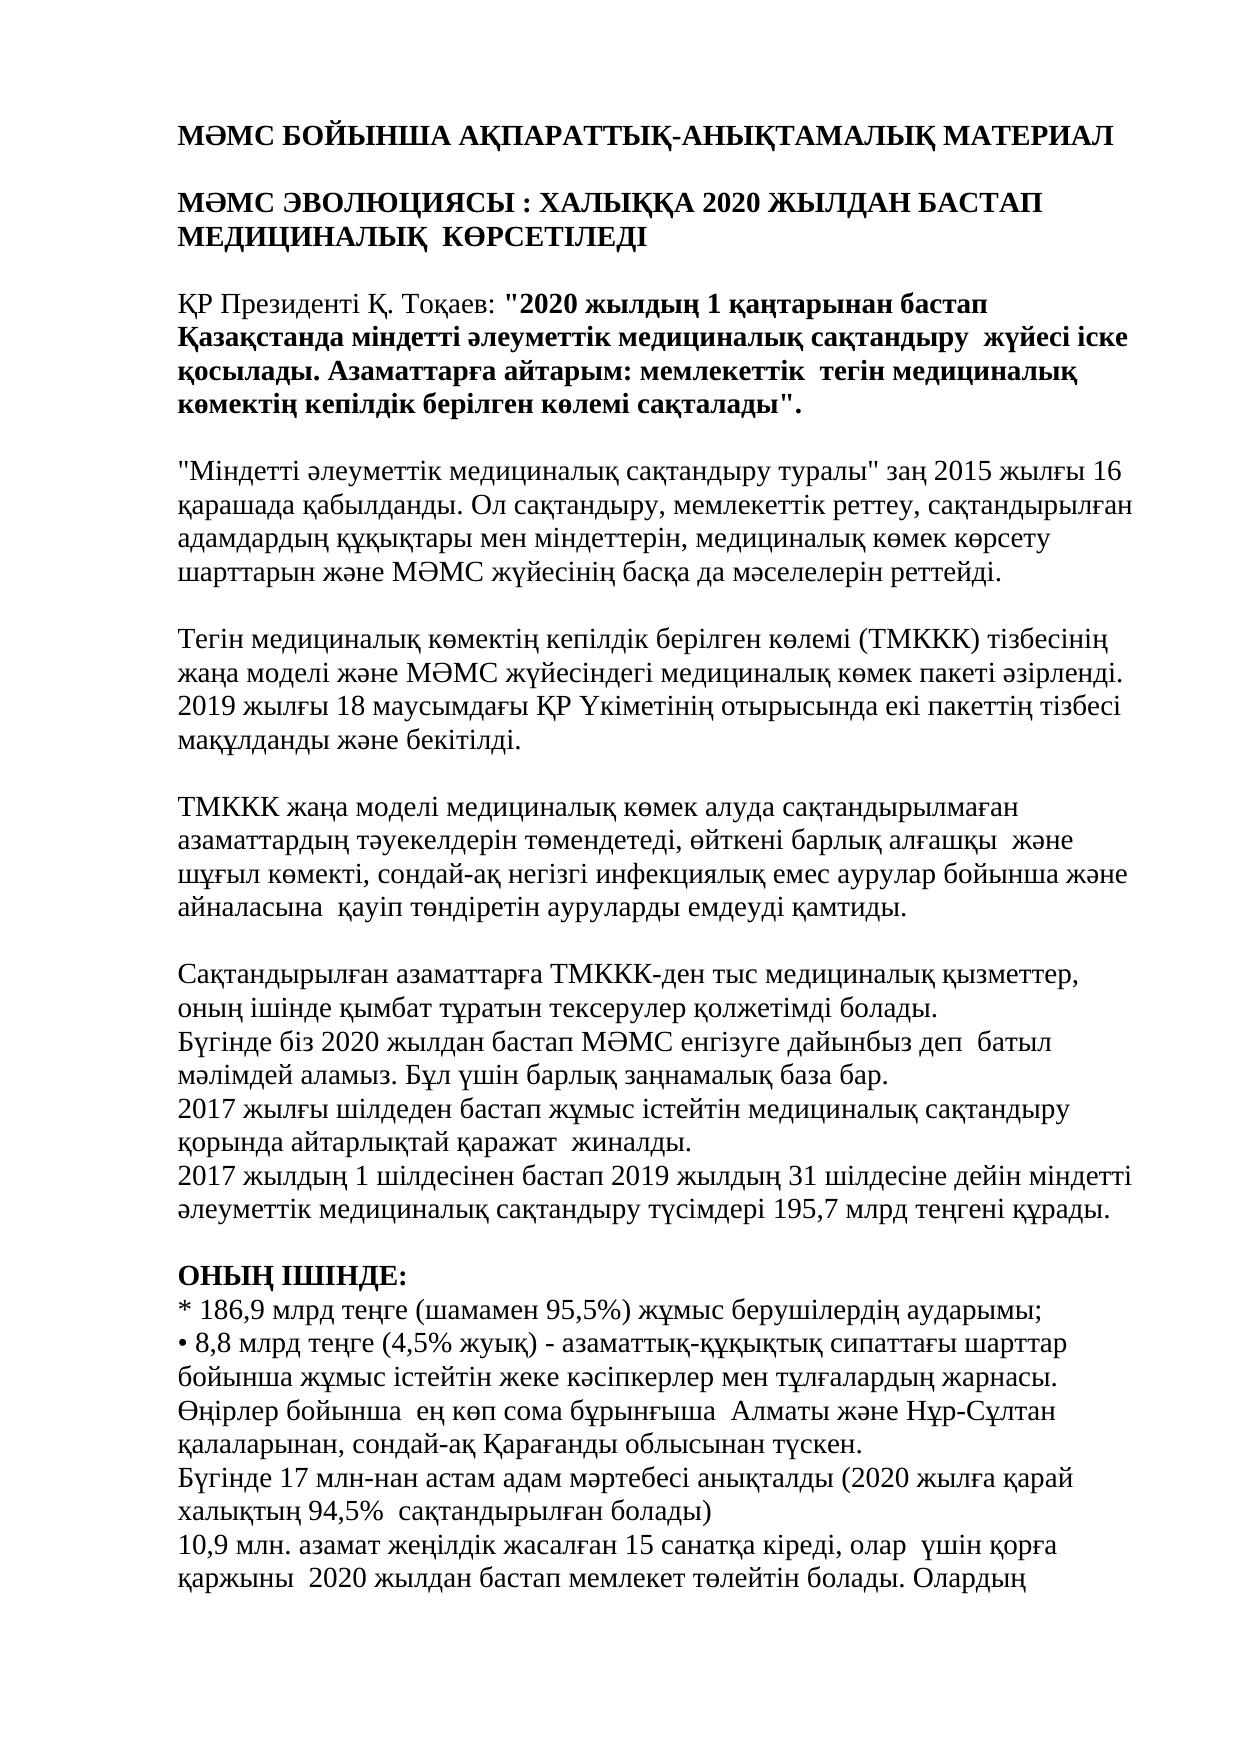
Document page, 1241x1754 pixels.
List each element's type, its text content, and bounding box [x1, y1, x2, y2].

text Өңірлер бойынша ең көп сома бұрынғыша Алматы және Нұр-Сұлтан қалаларынан, сондай-ақ Қарағанды облысынан түскен. [177, 1393, 1152, 1460]
text Бүгінде біз 2020 жылдан бастап МӘМС енгізуге дайынбыз деп батыл мәлімдей аламыз. Бұл үшін барлық заңнамалық база бар. [177, 1024, 1152, 1091]
text ҚР Президенті Қ. Тоқаев: "2020 жылдың 1 қаңтарынан бастап Қазақстанда міндетті әлеуметтік медициналық сақтандыру жүйесі іске қосылады. Азаматтарға айтарым: мемлекеттік тегін медициналық көмектің кепілдік берілген көлемі сақталады". [177, 286, 1152, 420]
text МӘМС ЭВОЛЮЦИЯСЫ : ХАЛЫҚҚА 2020 ЖЫЛДАН БАСТАП МЕДИЦИНАЛЫҚ КӨРСЕТІЛЕДІ [177, 185, 1152, 252]
text 2017 жылғы шілдеден бастап жұмыс істейтін медициналық сақтандыру қорында айтарлықтай қаражат жиналды. [177, 1091, 1152, 1158]
text МӘМС БОЙЫНША АҚПАРАТТЫҚ-АНЫҚТАМАЛЫҚ МАТЕРИАЛ [177, 118, 1152, 152]
text * 186,9 млрд теңге (шамамен 95,5%) жұмыс берушілердің аударымы; [177, 1292, 1152, 1326]
text ОНЫҢ ІШІНДЕ: [177, 1258, 1152, 1292]
text • 8,8 млрд теңге (4,5% жуық) - азаматтық-құқықтық сипаттағы шарттар бойынша жұмыс істейтін жеке кәсіпкерлер мен тұлғалардың жарнасы. [177, 1326, 1152, 1393]
text Бүгінде 17 млн-нан астам адам мәртебесі анықталды (2020 жылға қарай халықтың 94,5% сақтандырылған болады) [177, 1460, 1152, 1527]
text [177, 1527, 1152, 1594]
text ТМККК жаңа моделі медициналық көмек алуда сақтандырылмаған азаматтардың тәуекелдерін төмендетеді, өйткені барлық алғашқы және шұғыл көмекті, сондай-ақ негізгі инфекциялық емес аурулар бойынша және айналасына қауіп төндіретін ауруларды емдеуді қамтиды. [177, 789, 1152, 923]
text Сақтандырылған азаматтарға ТМККК-ден тыс медициналық қызметтер, оның ішінде қымбат тұратын тексерулер қолжетімді болады. [177, 957, 1152, 1024]
text Тегін медициналық көмектің кепілдік берілген көлемі (ТМККК) тізбесінің жаңа моделі және МӘМС жүйесіндегі медициналық көмек пакеті әзірленді. [177, 621, 1152, 688]
text "Міндетті әлеуметтік медициналық сақтандыру туралы" заң 2015 жылғы 16 қарашада қабылданды. Ол сақтандыру, мемлекеттік реттеу, сақтандырылған адамдардың құқықтары мен міндеттерін, медициналық көмек көрсету шарттарын және МӘМС жүйесінің басқа да мәселелерін реттейді. [177, 453, 1152, 588]
text 2017 жылдың 1 шілдесінен бастап 2019 жылдың 31 шілдесіне дейін міндетті әлеуметтік медициналық сақтандыру түсімдері 195,7 млрд теңгені құрады. [177, 1158, 1152, 1225]
text 2019 жылғы 18 маусымдағы ҚР Үкіметінің отырысында екі пакеттің тізбесі мақұлданды және бекітілді. [177, 688, 1152, 755]
